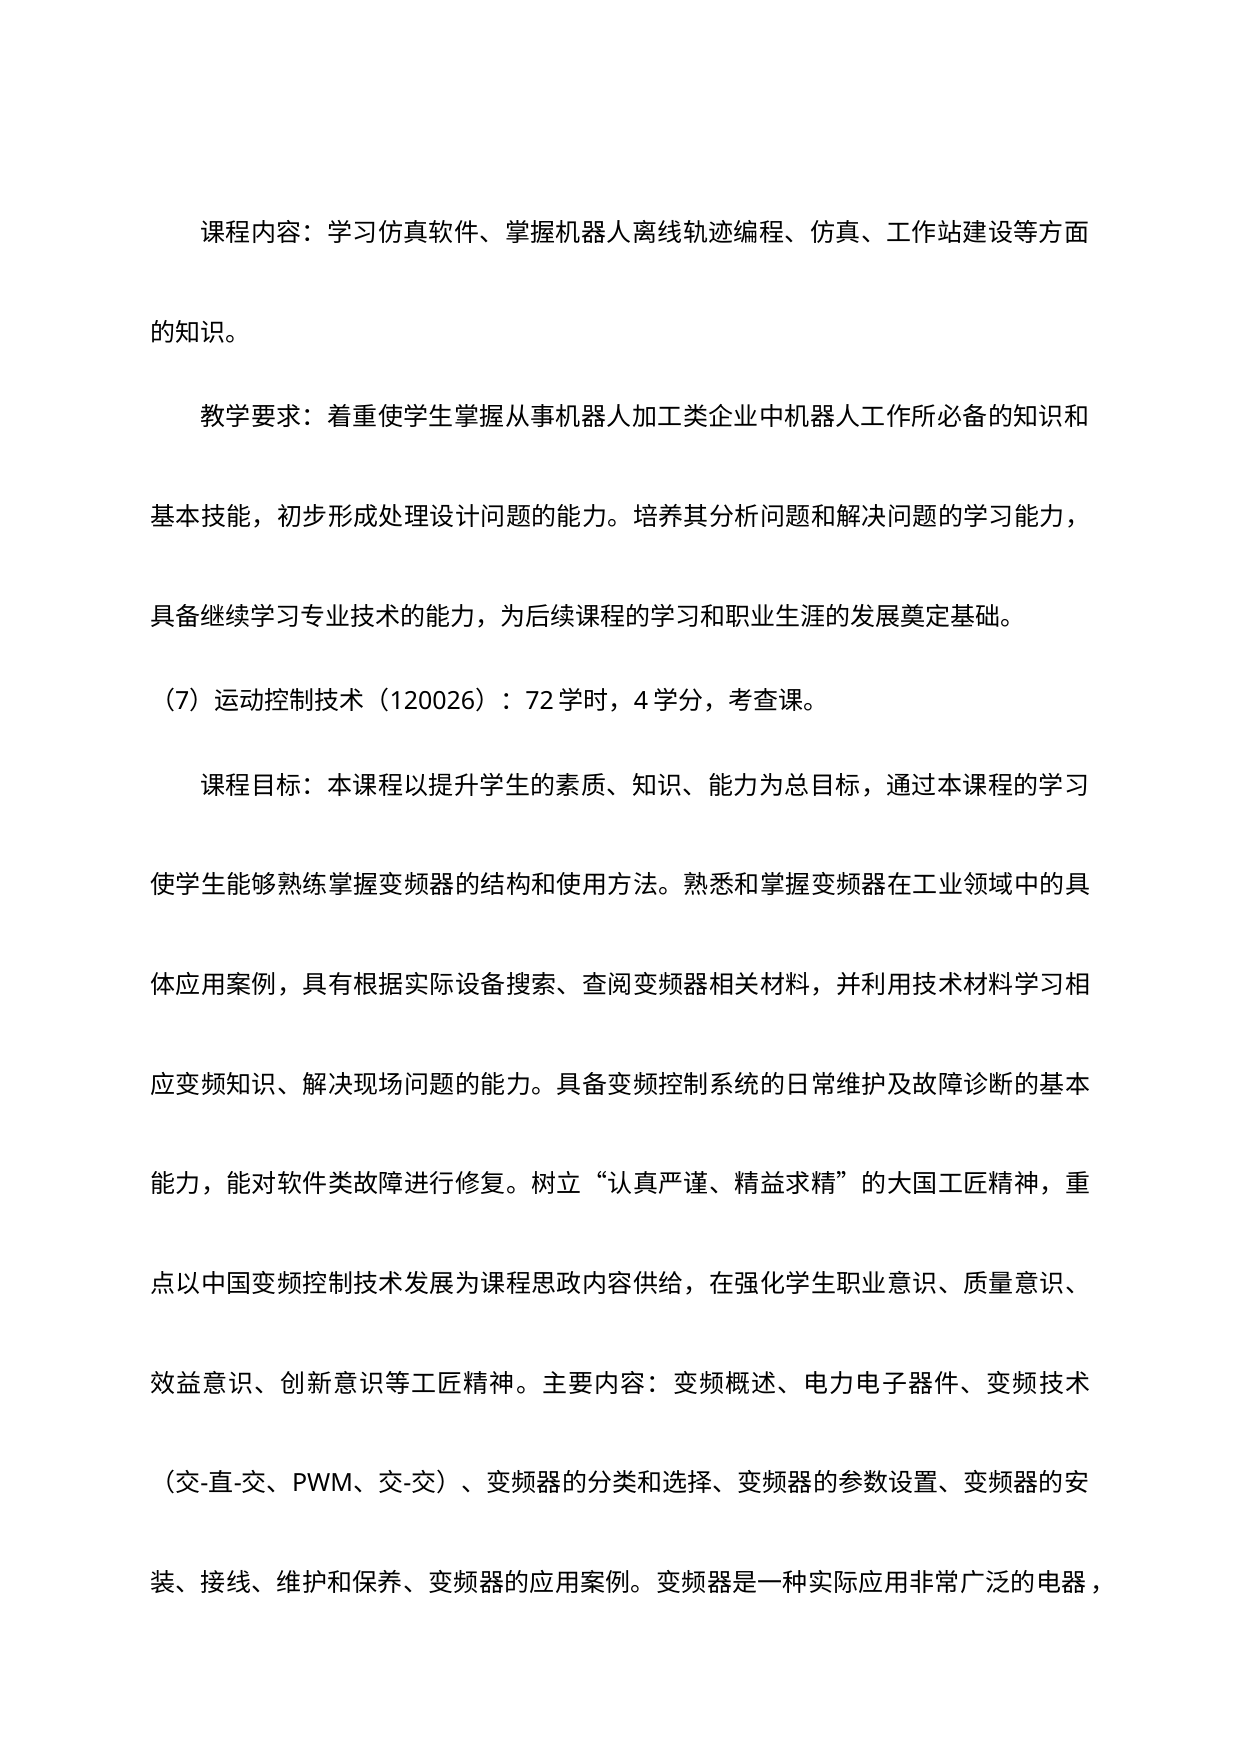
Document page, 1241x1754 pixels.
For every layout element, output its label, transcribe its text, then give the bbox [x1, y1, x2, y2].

text 课程内容：学习仿真软件、掌握机器人离线轨迹编程、仿真、工作站建设等方面的知识。 [150, 197, 1090, 363]
text 教学要求：着重使学生掌握从事机器人加工类企业中机器人工作所必备的知识和基本技能，初步形成处理设计问题的能力。培养其分析问题和解决问题的学习能力，具备继续学习专业技术的能力，为后续课程的学习和职业生涯的发展奠定基础。 [150, 381, 1090, 647]
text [150, 750, 1090, 1614]
text （7）运动控制技术（120026）：72学时，4学分，考查课。 [150, 665, 1090, 732]
